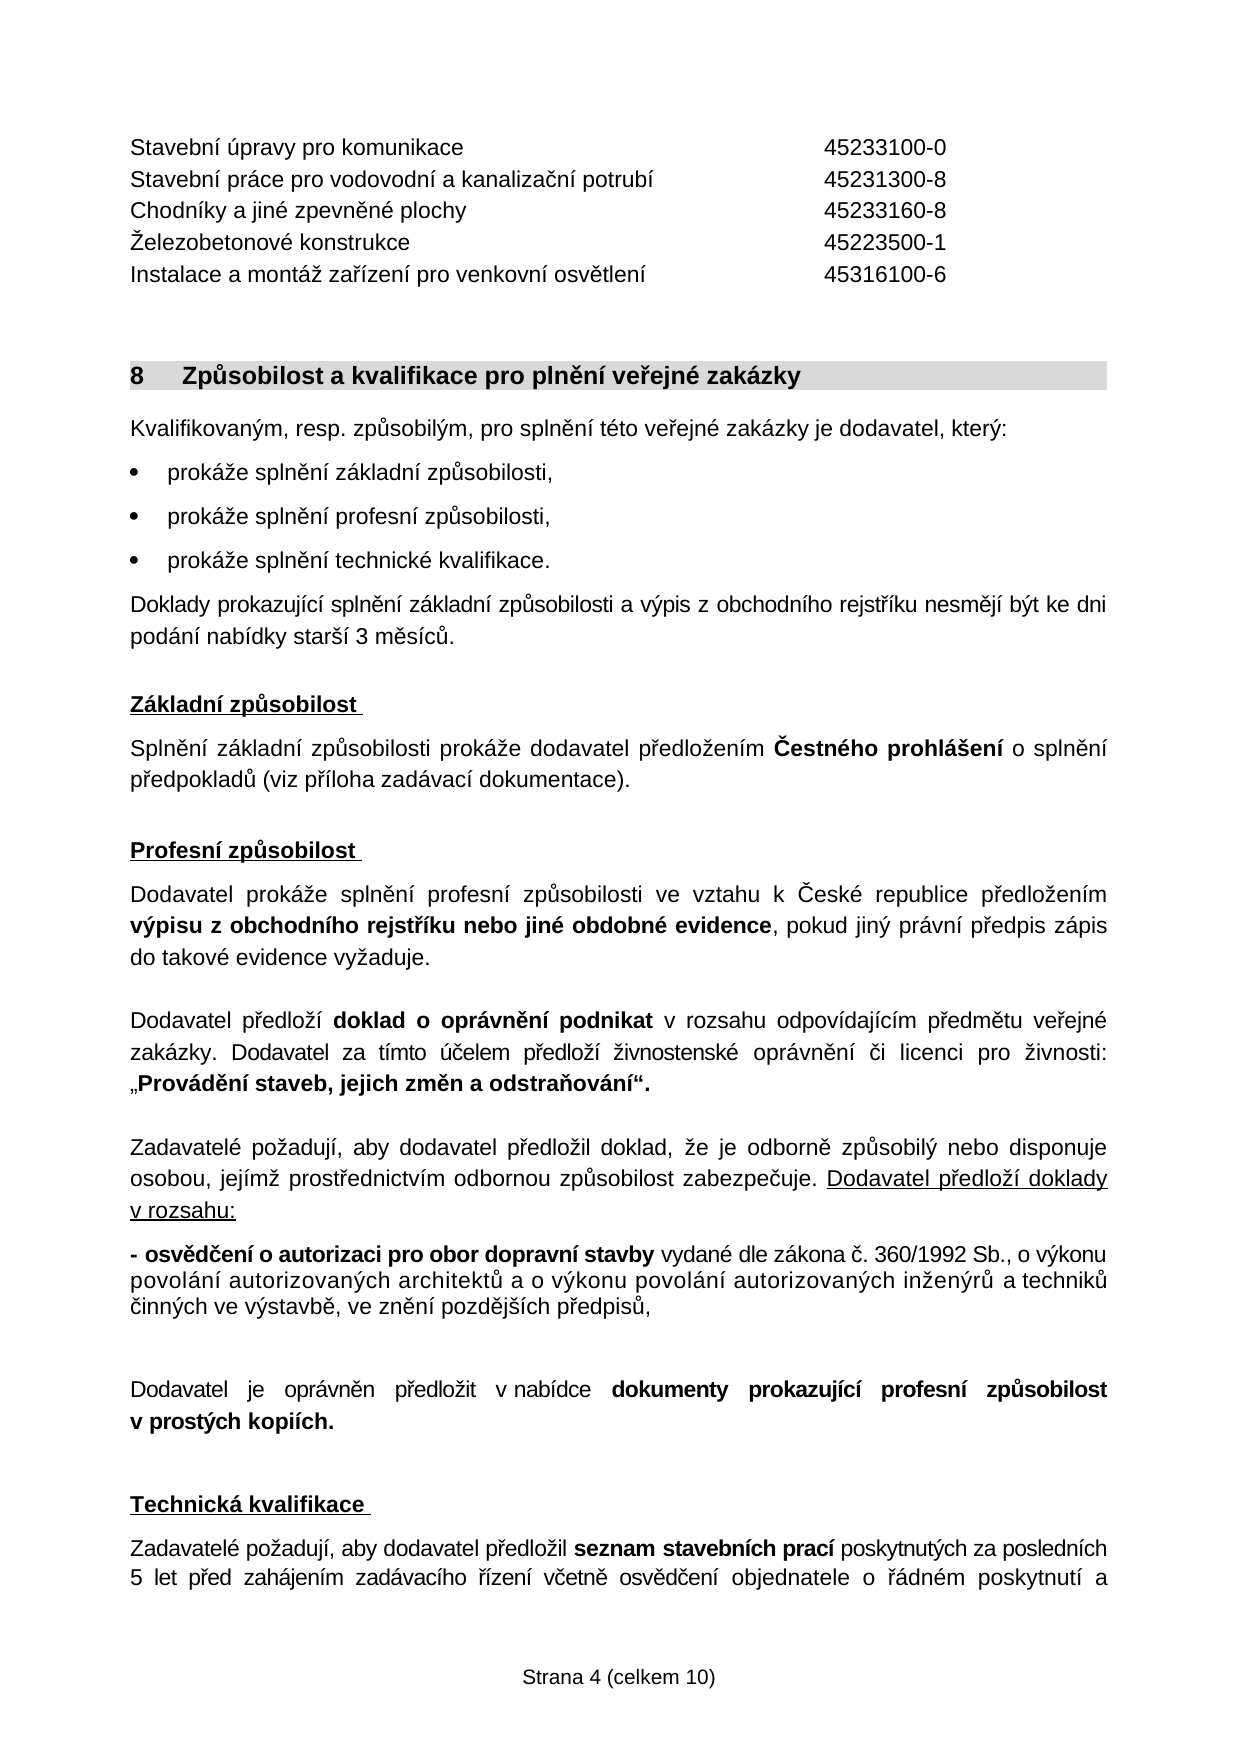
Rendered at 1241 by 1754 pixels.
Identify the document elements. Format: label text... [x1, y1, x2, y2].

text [130, 1535, 1107, 1590]
list prokáže splnění technické kvalifikace. [130, 547, 1107, 573]
list Profesní způsobilost [130, 837, 1107, 863]
list prokáže splnění základní způsobilosti, [130, 459, 1107, 485]
text Instalace a montáž zařízení pro venkovní osvětlení 45316100-6 [130, 261, 1107, 287]
list Technická kvalifikace [130, 1491, 1107, 1517]
text Doklady prokazující splnění základní způsobilosti a výpis z obchodního rejstříku nesmějí být ke dni podání nabídky starší 3 měsíců. [130, 591, 1107, 649]
text Železobetonové konstrukce 45223500-1 [130, 229, 1107, 255]
subtitle Způsobilost a kvalifikace pro plnění veřejné zakázky [130, 361, 1107, 390]
list prokáže splnění profesní způsobilosti, [130, 503, 1107, 529]
list Zadavatelé požadují, aby dodavatel předložil doklad, že je odborně způsobilý nebo disponuje osobou, jejímž prostřednictvím odbornou způsobilost zabezpečuje. Dodavatel předloží doklady v rozsahu: [130, 1133, 1107, 1223]
text Stavební práce pro vodovodní a kanalizační potrubí 45231300-8 [130, 166, 1107, 192]
text Kvalifikovaným, resp. způsobilým, pro splnění této veřejné zakázky je dodavatel, který: [130, 415, 1107, 441]
text Dodavatel prokáže splnění profesní způsobilosti ve vztahu k České republice předložením výpisu z obchodního rejstříku nebo jiné obdobné evidence, pokud jiný právní předpis zápis do takové evidence vyžaduje. [130, 881, 1107, 970]
list Dodavatel předloží doklad o oprávnění podnikat v rozsahu odpovídajícím předmětu veřejné zakázky. Dodavatel za tímto účelem předloží živnostenské oprávnění či licenci pro živnosti: „Provádění staveb, jejich změn a odstraňování“. [130, 1007, 1107, 1097]
text Splnění základní způsobilosti prokáže dodavatel předložením Čestného prohlášení o splnění předpokladů (viz příloha zadávací dokumentace). [130, 735, 1107, 793]
list - osvědčení o autorizaci pro obor dopravní stavby vydané dle zákona č. 360/1992 Sb., o výkonu povolání autorizovaných architektů a o výkonu povolání autorizovaných inženýrů a techniků činných ve výstavbě, ve znění pozdějších předpisů, [130, 1241, 1107, 1320]
text Stavební úpravy pro komunikace 45233100-0 [130, 134, 1107, 161]
list Dodavatel je oprávněn předložit v nabídce dokumenty prokazující profesní způsobilost v prostých kopiích. [130, 1376, 1107, 1434]
list Základní způsobilost [130, 691, 1107, 717]
text Chodníky a jiné zpevněné plochy 45233160-8 [130, 197, 1107, 224]
